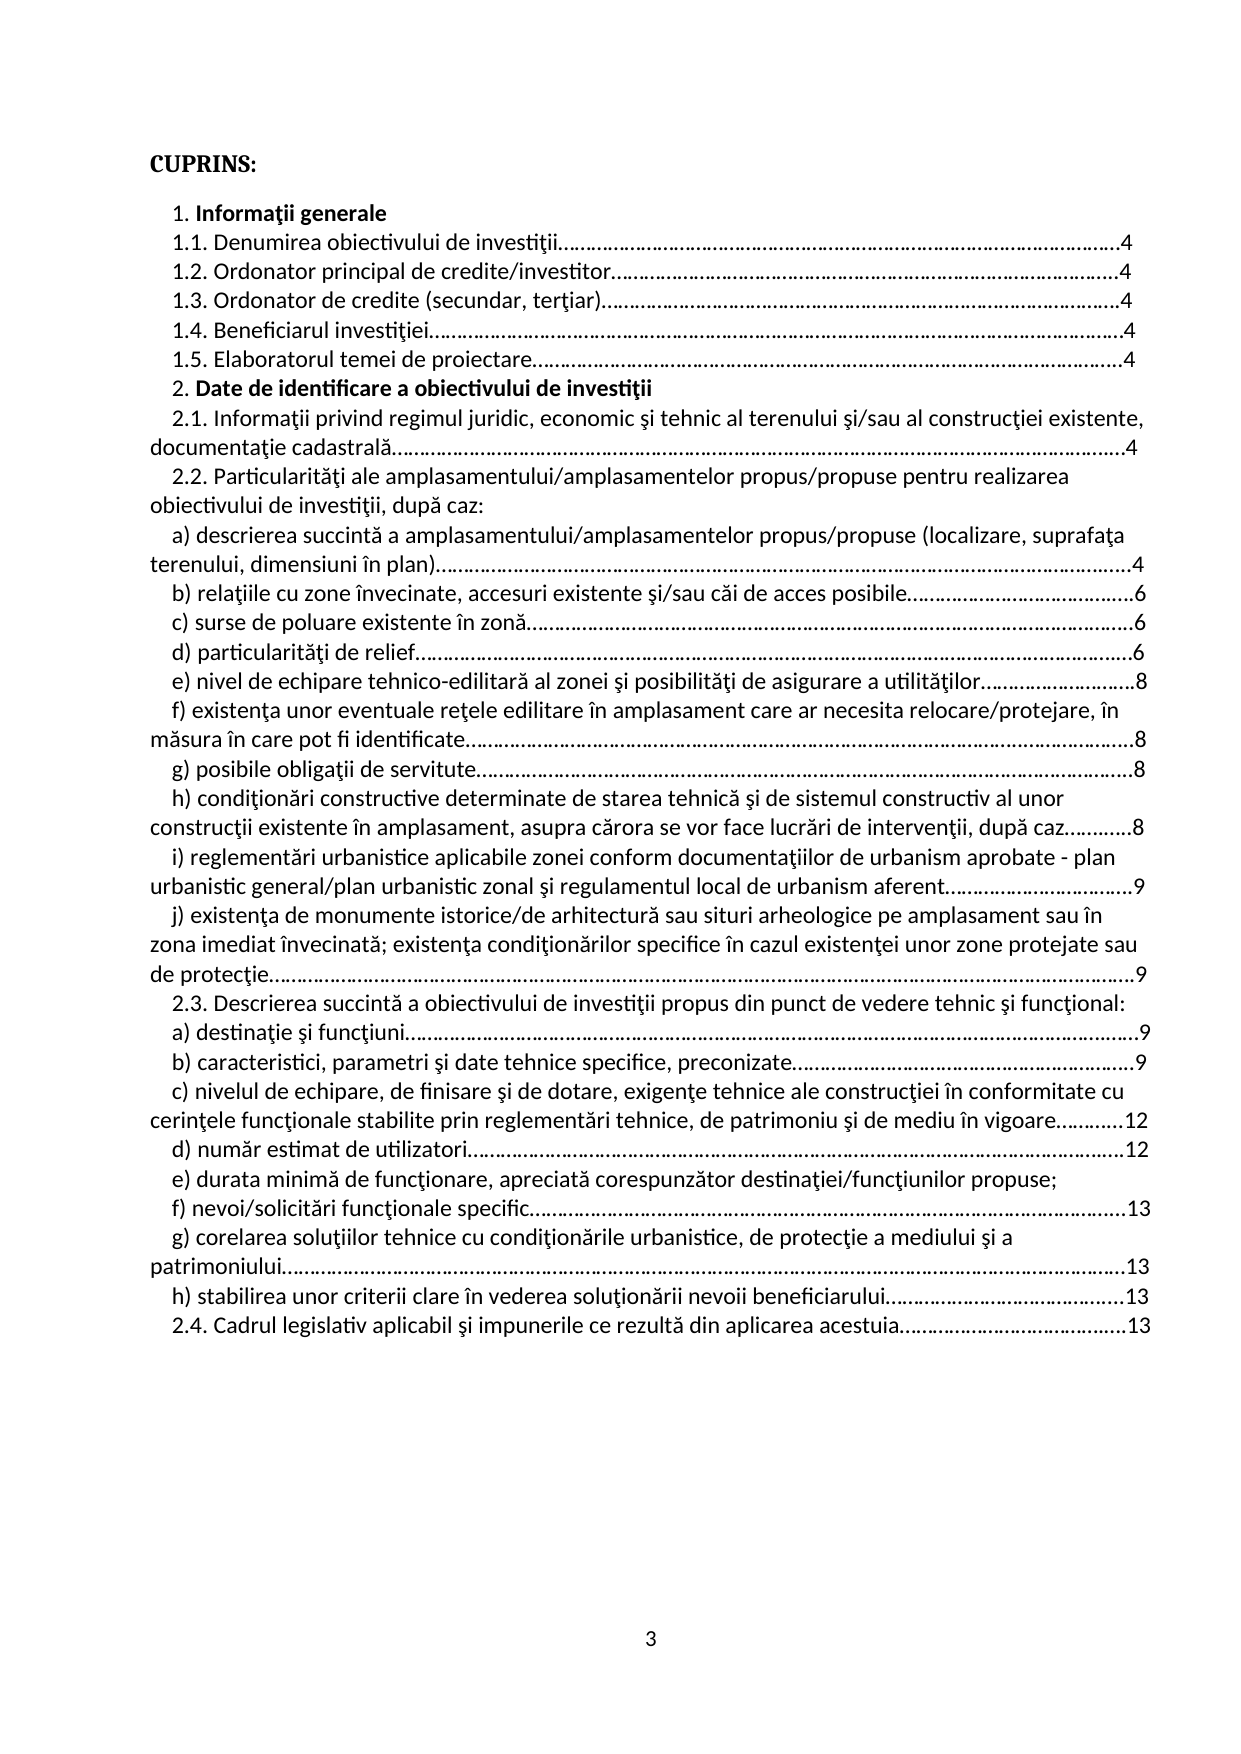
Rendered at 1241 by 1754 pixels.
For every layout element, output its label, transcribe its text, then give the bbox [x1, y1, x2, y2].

text CUPRINS: [150, 150, 1152, 179]
text a) descrierea succintă a amplasamentului/amplasamentelor propus/propuse (localizare, suprafaţa terenului, dimensiuni în plan)………………………………………………………………………………………………………….…..4 b) relaţiile cu zone învecinate, accesuri existente şi/sau căi de acces posibile……………………………….….6 c) surse de poluare existente în zonă………………………………………………………………………………………………..6 d) particularităţi de relief……………………………………………………………………………………………………………….…6 e) nivel de echipare tehnico-edilitară al zonei şi posibilităţi de asigurare a utilităţilor……………………….8 f) existenţa unor eventuale reţele edilitare în amplasament care ar necesita relocare/protejare, în măsura în care pot fi identificate………………………………………………………………………………………..………………..8 g) posibile obligaţii de servitute………………………………………………………………………………………………………..8 h) condiţionări constructive determinate de starea tehnică şi de sistemul constructiv al unor construcţii existente în amplasament, asupra cărora se vor face lucrări de intervenţii, după caz…….…..8 i) reglementări urbanistice aplicabile zonei conform documentaţiilor de urbanism aprobate - plan urbanistic general/plan urbanistic zonal şi regulamentul local de urbanism aferent…………………………….9 j) existenţa de monumente istorice/de arhitectură sau situri arheologice pe amplasament sau în zona imediat învecinată; existenţa condiţionărilor specifice în cazul existenţei unor zone protejate sau de protecţie………………………………………………………………………………………………………………………………………….9 [150, 520, 1152, 988]
text 2.3. Descrierea succintă a obiectivului de investiţii propus din punct de vedere tehnic şi funcţional: [150, 988, 1152, 1017]
text 2.4. Cadrul legislativ aplicabil şi impunerile ce rezultă din aplicarea acestuia……………………………….….13 [150, 1310, 1152, 1339]
text a) destinaţie şi funcţiuni……………………………………………………………………………………………………………….……9 b) caracteristici, parametri şi date tehnice specifice, preconizate……………………………………………………..9 c) nivelul de echipare, de finisare şi de dotare, exigenţe tehnice ale construcţiei în conformitate cu cerinţele funcţionale stabilite prin reglementări tehnice, de patrimoniu şi de mediu în vigoare………...12 d) număr estimat de utilizatori…………………………………………………………………………………………………….….12 e) durata minimă de funcţionare, apreciată corespunzător destinaţiei/funcţiunilor propuse; f) nevoi/solicitări funcţionale specific……………………………………………………………………………………………...13 g) corelarea soluţiilor tehnice cu condiţionările urbanistice, de protecţie a mediului şi a patrimoniului………………………………………………………………………………………………………………………………………13 h) stabilirea unor criterii clare în vederea soluţionării nevoii beneficiarului…………………………………....13 [150, 1017, 1152, 1310]
text 1. Informaţii generale 1.1. Denumirea obiectivului de investiţii…………………………………………………………………………………………4 1.2. Ordonator principal de credite/investitor………………………………………………………………………………..4 1.3. Ordonator de credite (secundar, terţiar)………………………………………………………………………………….4 1.4. Beneficiarul investiţiei………………………………………………………………………………………………………………4 1.5. Elaboratorul temei de proiectare……………………………………………………………………………………………..4 2. Date de identificare a obiectivului de investiţii 2.1. Informaţii privind regimul juridic, economic şi tehnic al terenului şi/sau al construcţiei existente, documentaţie cadastrală………………………………………………………………………………………………………………….…4 2.2. Particularităţi ale amplasamentului/amplasamentelor propus/propuse pentru realizarea obiectivului de investiţii, după caz: [150, 198, 1152, 520]
